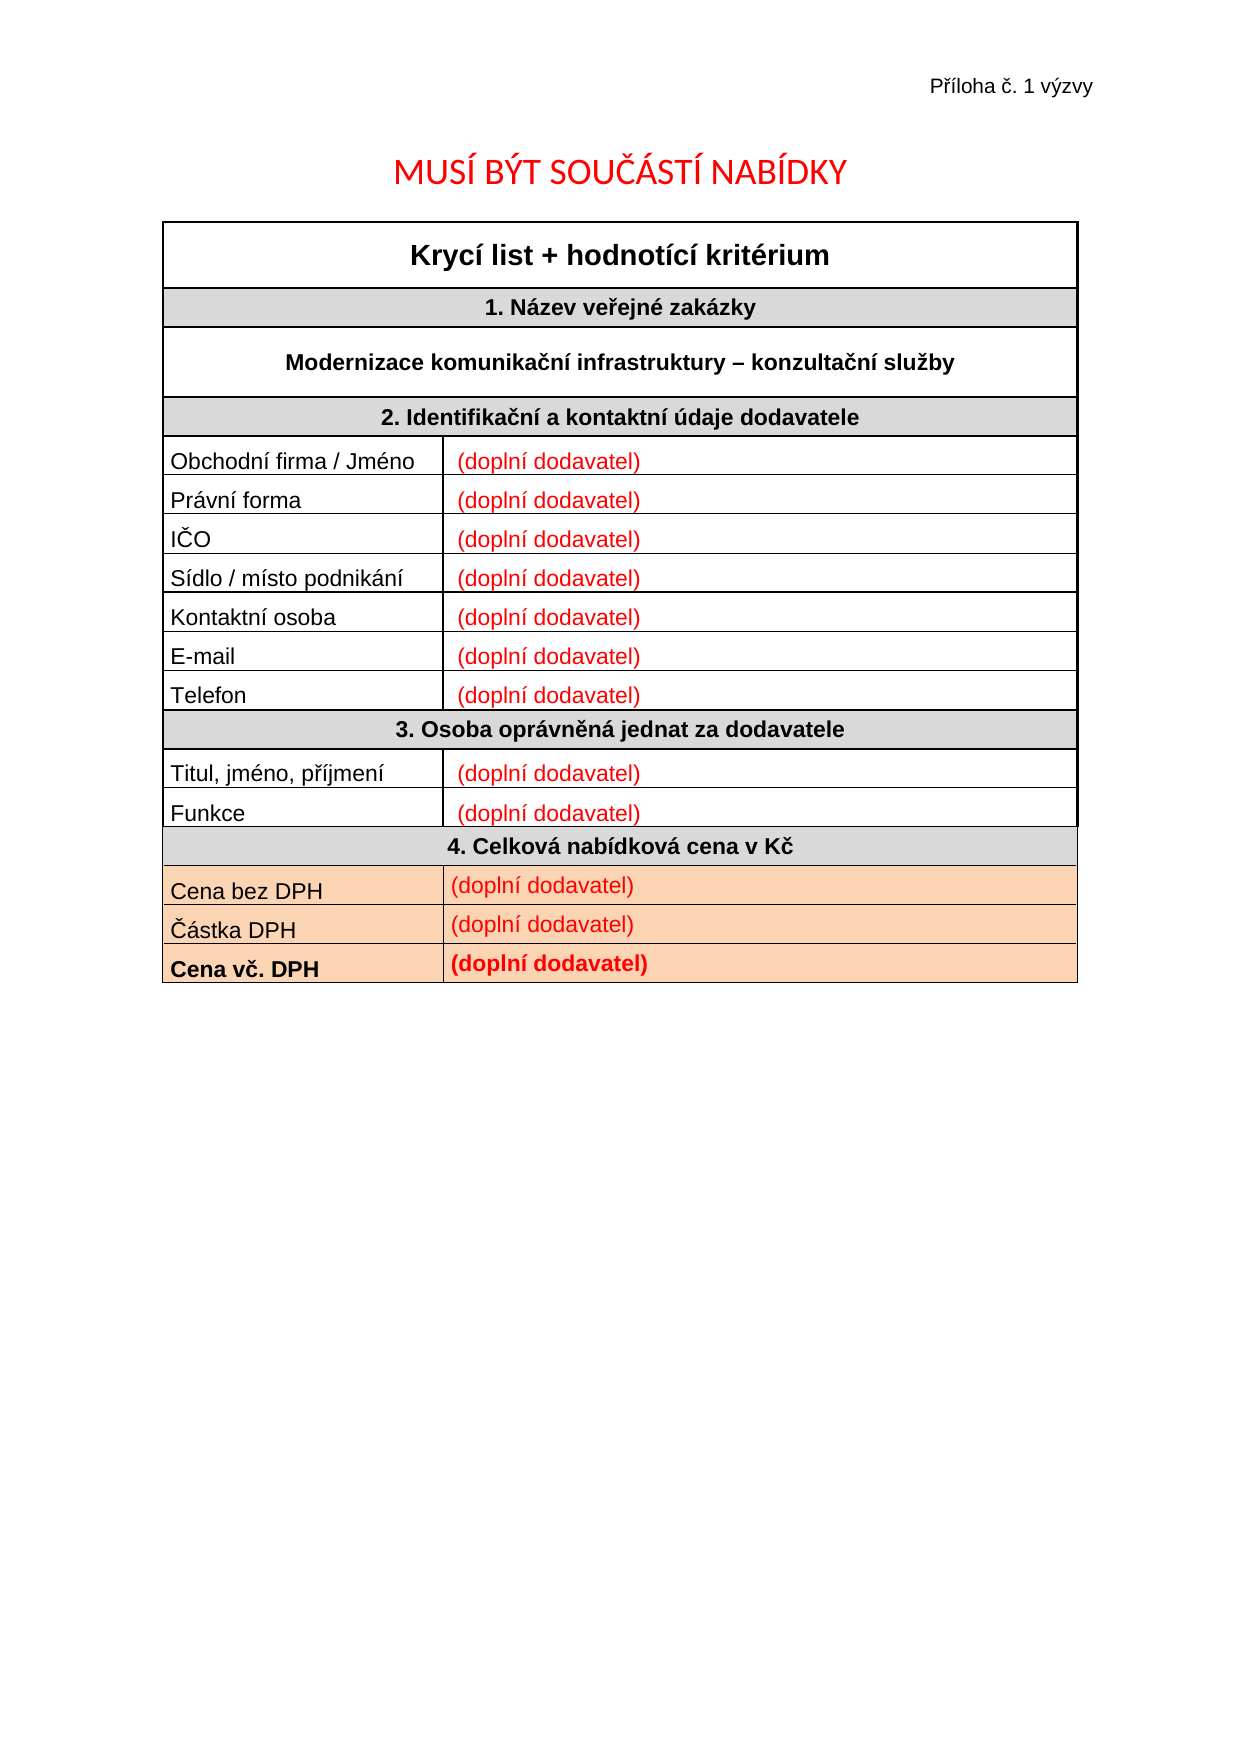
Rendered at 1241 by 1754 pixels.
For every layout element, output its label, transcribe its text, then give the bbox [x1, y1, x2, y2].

table_cell Kontaktní osoba [164, 593, 442, 631]
table_cell Funkce [164, 788, 442, 826]
table_cell Cena vč. DPH [163, 943, 443, 982]
table_cell (doplní dodavatel) [444, 671, 1076, 709]
table_cell (doplní dodavatel) [444, 475, 1076, 513]
table_cell (doplní dodavatel) [444, 514, 1076, 552]
table_cell IČO [164, 514, 442, 552]
table_header Krycí list + hodnotící kritérium [164, 223, 1076, 287]
table_cell E-mail [164, 632, 442, 669]
table_cell Cena bez DPH [163, 865, 443, 904]
table_cell Částka DPH [163, 904, 443, 943]
table_cell (doplní dodavatel) [444, 865, 1077, 904]
table_cell Titul, jméno, příjmení [164, 750, 442, 787]
table_cell Telefon [164, 671, 442, 709]
table_cell (doplní dodavatel) [444, 750, 1076, 787]
table_cell Sídlo / místo podnikání [164, 554, 442, 591]
table_cell 2. Identifikační a kontaktní údaje dodavatele [164, 398, 1076, 435]
table_cell 3. Osoba oprávněná jednat za dodavatele [164, 711, 1076, 748]
table_cell (doplní dodavatel) [444, 437, 1076, 474]
table_cell 4. Celková nabídková cena v Kč [163, 827, 1077, 865]
table_cell (doplní dodavatel) [444, 788, 1076, 826]
table_cell (doplní dodavatel) [444, 943, 1077, 982]
table_cell Obchodní firma / Jméno [164, 437, 442, 474]
table_cell (doplní dodavatel) [444, 904, 1077, 943]
text MUSÍ BÝT SOUČÁSTÍ NABÍDKY [148, 148, 1093, 193]
table_cell Modernizace komunikační infrastruktury – konzultační služby [164, 328, 1076, 396]
table_cell (doplní dodavatel) [444, 632, 1076, 669]
table_cell (doplní dodavatel) [444, 554, 1076, 591]
table_cell Právní forma [164, 475, 442, 513]
table_cell (doplní dodavatel) [444, 593, 1076, 631]
table_cell 1. Název veřejné zakázky [164, 289, 1076, 326]
